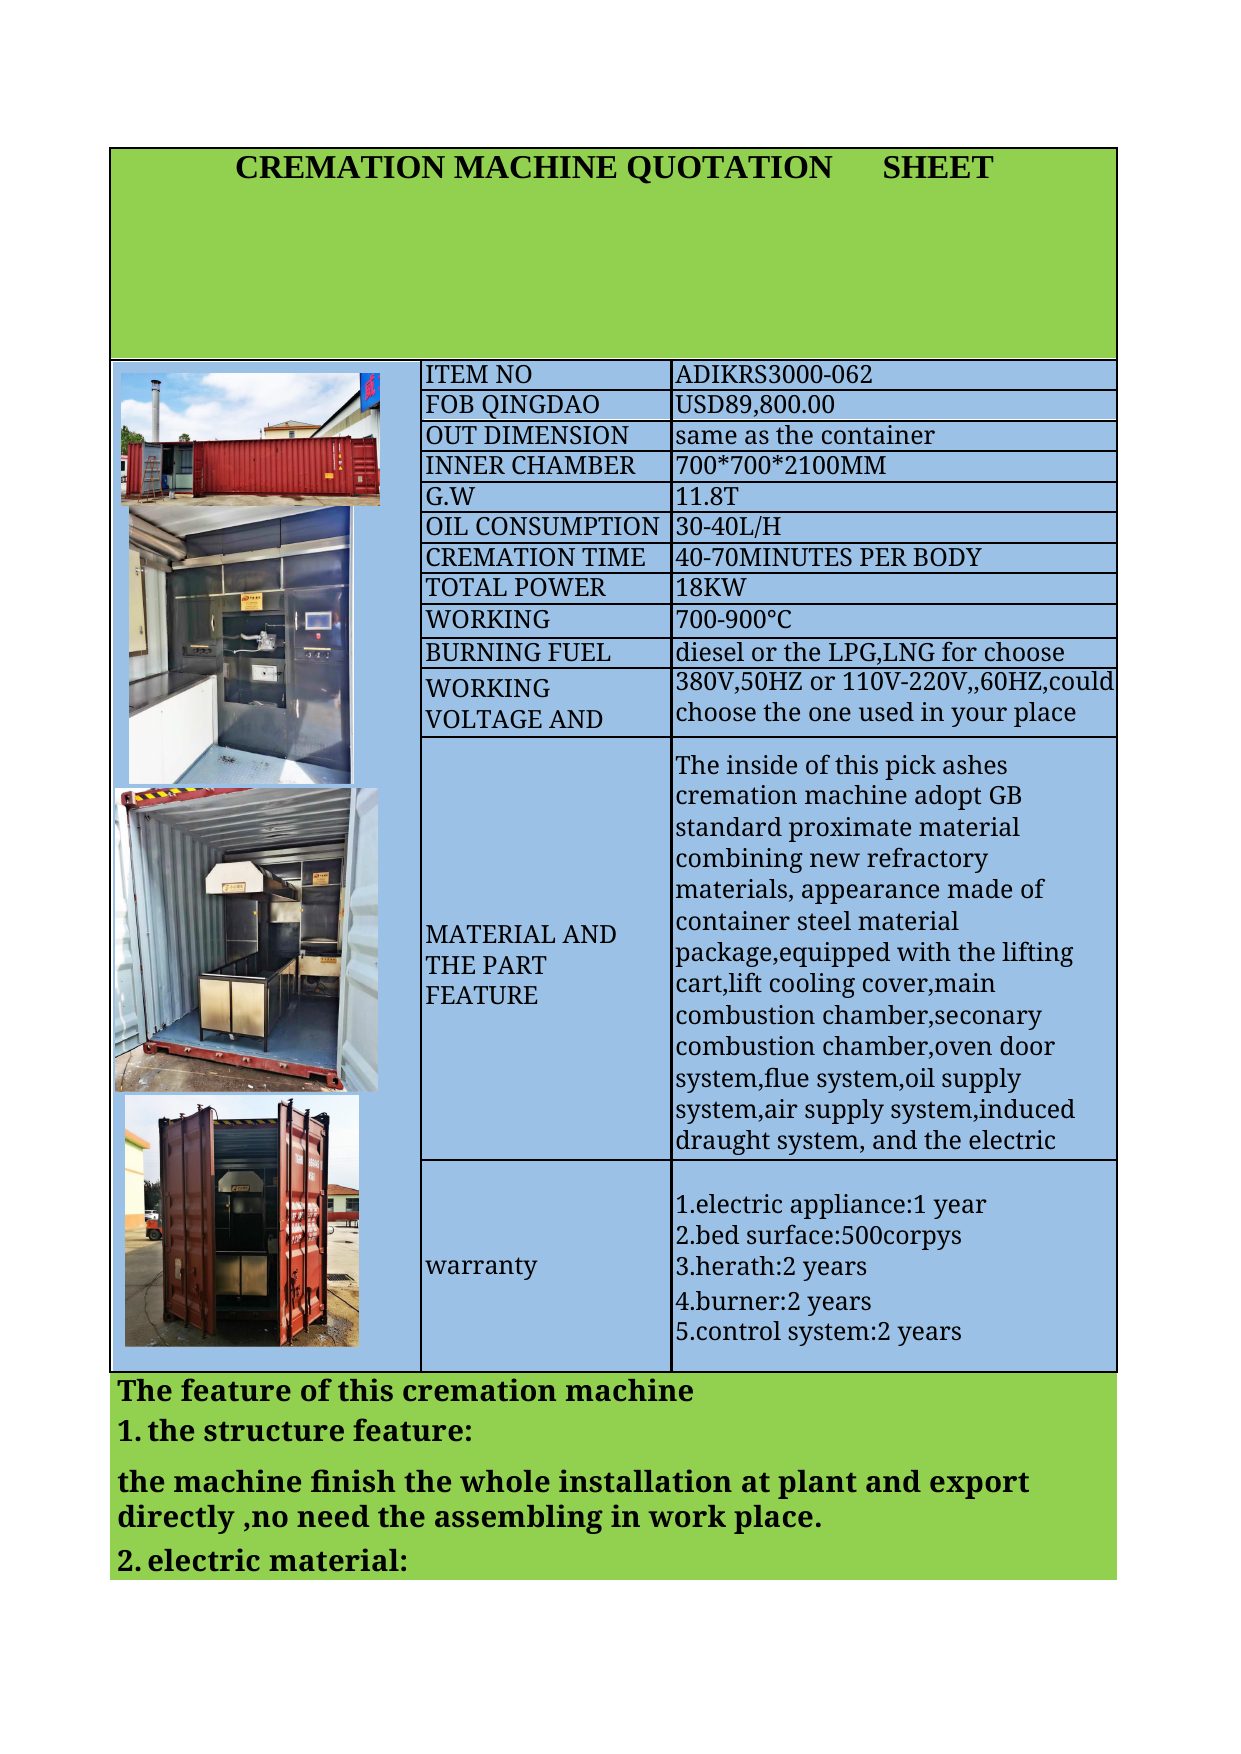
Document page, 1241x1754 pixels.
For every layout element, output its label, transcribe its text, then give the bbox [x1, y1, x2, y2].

table_cell G.W [422, 483, 670, 511]
table_cell [111, 361, 420, 1371]
table_cell diesel or the LPG,LNG for choose [673, 639, 1116, 667]
table_cell 11.8T [673, 483, 1116, 511]
table_cell ADIKRS3000-062 [673, 361, 1116, 389]
table_cell BURNING FUEL [422, 639, 670, 667]
table_cell warranty [422, 1161, 670, 1371]
table_cell USD89,800.00 [673, 391, 1116, 419]
table_cell FOB QINGDAO [422, 391, 670, 419]
table_cell The feature of this cremation machine the structure feature: the machine finish the whole installation at plant and export directly ,no need the assembling in work place. electric material: [110, 1373, 1117, 1580]
table_cell WORKING TEMPERATURE [422, 605, 670, 637]
table_cell 700*700*2100MM [673, 452, 1116, 481]
table_cell ITEM NO [422, 361, 670, 389]
table_cell 1.electric appliance:1 year 2.bed surface:500corpys 3.herath:2 years 4.burner:2 years 5.control system:2 years [673, 1161, 1116, 1371]
table_cell WORKING VOLTAGE AND FREQUENCY [422, 669, 670, 736]
table_cell OIL CONSUMPTION [422, 513, 670, 542]
table_cell TOTAL POWER [422, 574, 670, 603]
table_cell The inside of this pick ashes cremation machine adopt GB standard proximate material combining new refractory materials, appearance made of container steel material package,equipped with the lifting cart,lift cooling cover,main combustion chamber,seconary combustion chamber,oven door system,flue system,oil supply system,air supply system,induced draught system, and the electric control system. [673, 738, 1116, 1159]
table_cell MATERIAL AND THE PART FEATURE [422, 738, 670, 1159]
table_cell 30-40L/H [673, 513, 1116, 542]
table_cell 40-70MINUTES PER BODY [673, 544, 1116, 572]
table_cell OUT DIMENSION [422, 422, 670, 450]
table_cell 380V,50HZ or 110V-220V,,60HZ,could choose the one used in your place [673, 669, 1116, 736]
table_cell same as the container [673, 422, 1116, 450]
table_cell CREMATION TIME [422, 544, 670, 572]
table_cell 700-900℃ [673, 605, 1116, 637]
table_cell INNER CHAMBER SIZE [422, 452, 670, 481]
table_cell 18KW [673, 574, 1116, 603]
table_header CREMATION MACHINE QUOTATION SHEET [111, 149, 1116, 358]
